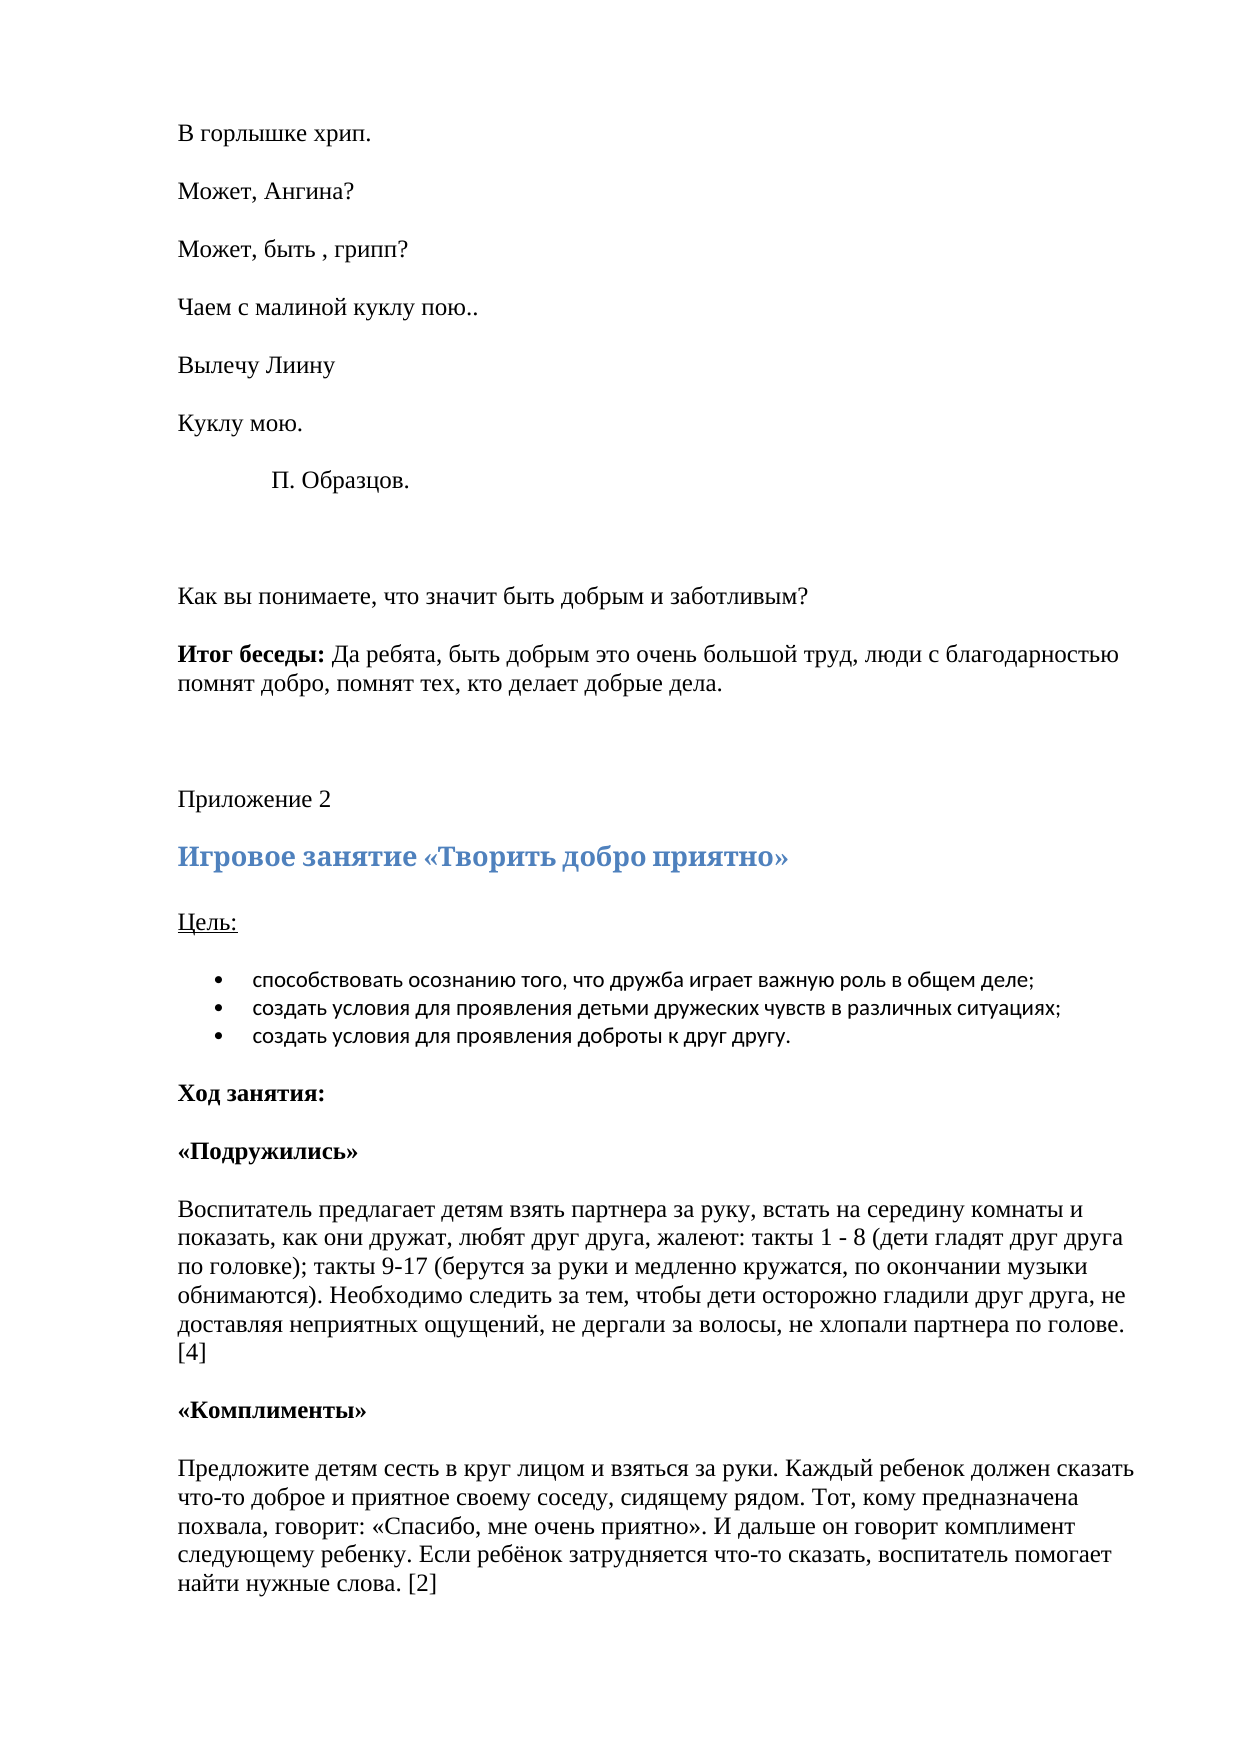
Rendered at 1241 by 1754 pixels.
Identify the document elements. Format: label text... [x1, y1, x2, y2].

text «Комплименты» [177, 1395, 1152, 1424]
text Итог беседы: Да ребята, быть добрым это очень большой труд, люди с благодарностью помнят добро, помнят тех, кто делает добрые дела. [177, 639, 1152, 697]
text Вылечу Лиину [177, 350, 1152, 378]
text Воспитатель предлагает детям взять партнера за руку, встать на середину комнаты и показать, как они дружат, любят друг друга, жалеют: такты 1 - 8 (дети гладят друг друга по головке); такты 9-17 (берутся за руки и медленно кружатся, по окончании музыки обнимаются). Необходимо следить за тем, чтобы дети осторожно гладили друг друга, не доставляя неприятных ощущений, не дергали за волосы, не хлопали партнера по голове. [4] [177, 1194, 1152, 1366]
text Может, быть , грипп? [177, 234, 1152, 263]
subtitle Игровое занятие «Творить добро приятно» [177, 842, 1152, 873]
text Куклу мою. [177, 408, 1152, 436]
list создать условия для проявления доброты к друг другу. [215, 1021, 1152, 1049]
text В горлышке хрип. [177, 118, 1152, 147]
text Чаем с малиной куклу пою.. [177, 292, 1152, 321]
text Приложение 2 [177, 784, 1152, 813]
list создать условия для проявления детьми дружеских чувств в различных ситуациях; [215, 993, 1152, 1021]
text Цель: [177, 907, 1152, 936]
text Может, Ангина? [177, 176, 1152, 205]
text Как вы понимаете, что значит быть добрым и заботливым? [177, 581, 1152, 610]
text Предложите детям сесть в круг лицом и взяться за руки. Каждый ребенок должен сказать что-то доброе и приятное своему соседу, сидящему рядом. Тот, кому предназначена похвала, говорит: «Спасибо, мне очень приятно». И дальше он говорит комплимент следующему ребенку. Если ребёнок затрудняется что-то сказать, воспитатель помогает найти нужные слова. [2] [177, 1453, 1152, 1597]
text П. Образцов. [177, 466, 1152, 494]
list способствовать осознанию того, что дружба играет важную роль в общем деле; [215, 965, 1152, 993]
text «Подружились» [177, 1136, 1152, 1164]
text Ход занятия: [177, 1078, 1152, 1107]
